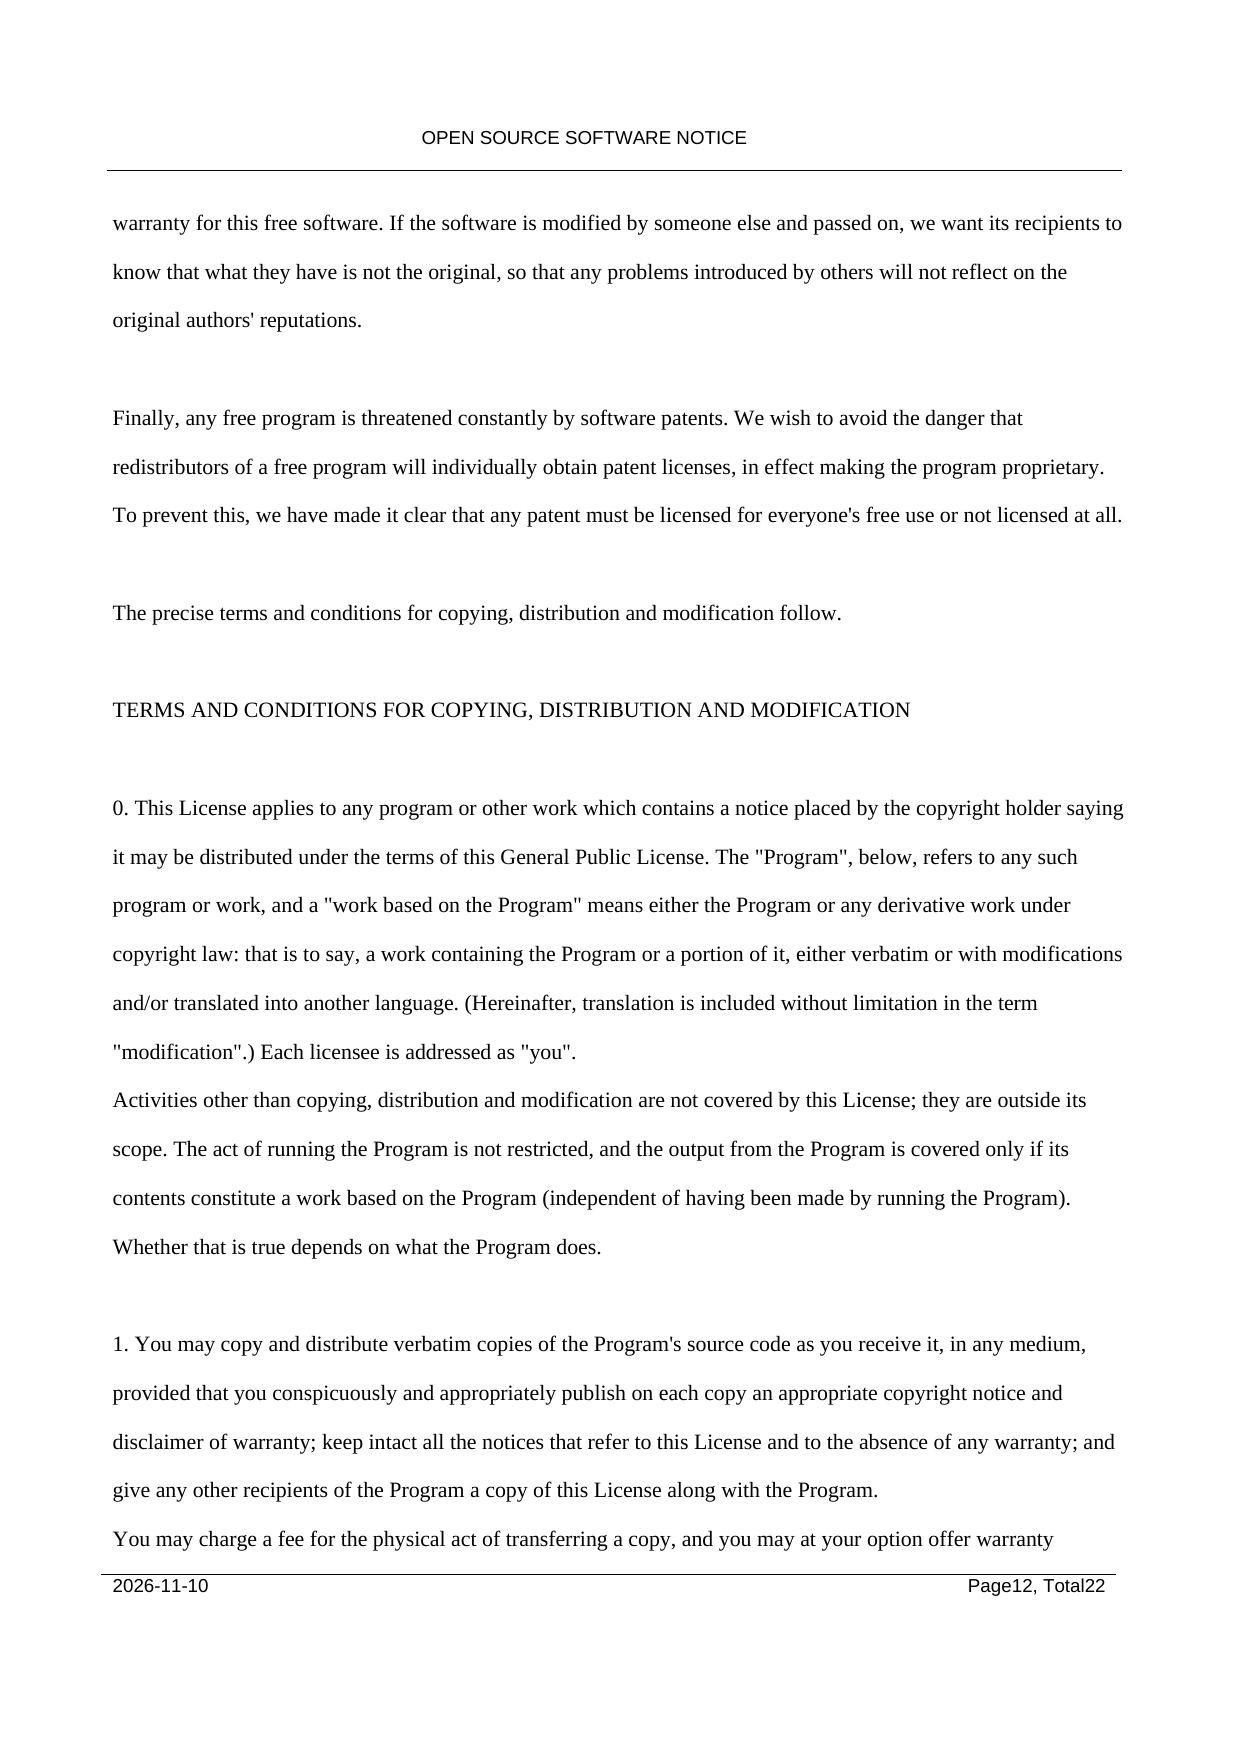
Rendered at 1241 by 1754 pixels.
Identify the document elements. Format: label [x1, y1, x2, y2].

text [112, 206, 1128, 1555]
